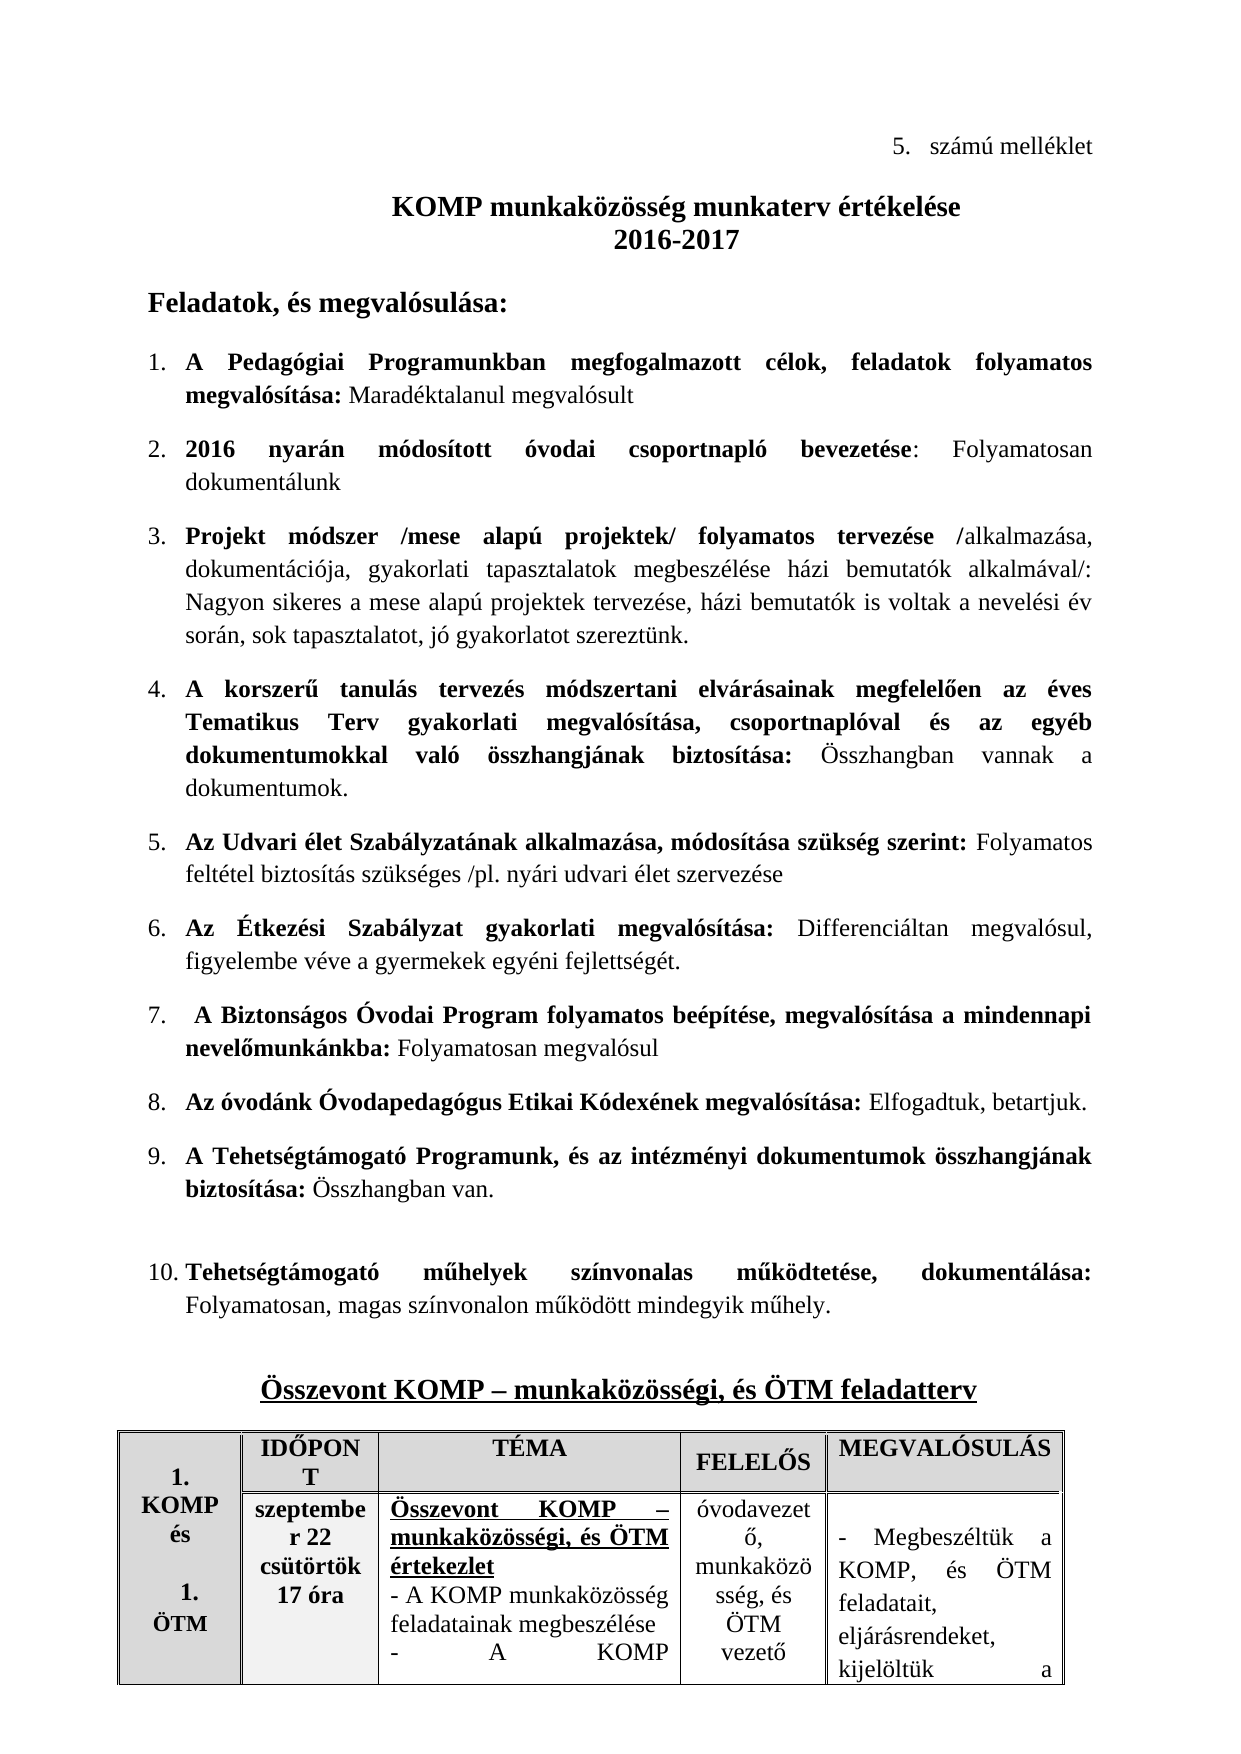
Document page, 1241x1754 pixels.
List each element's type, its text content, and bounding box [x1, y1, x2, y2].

text 2016-2017 [260, 222, 1093, 256]
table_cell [681, 1494, 825, 1684]
list A Tehetségtámogató Programunk, és az intézményi dokumentumok összhangjának biztosítása: Összhangban van. [148, 1141, 1093, 1203]
table_header IDŐPONT [242, 1433, 378, 1491]
list Projekt módszer /mese alapú projektek/ folyamatos tervezése /alkalmazása, dokumentációja, gyakorlati tapasztalatok megbeszélése házi bemutatók alkalmával/: Nagyon sikeres a mese alapú projektek tervezése, házi bemutatók is voltak a nevelési év során, sok tapasztalatot, jó gyakorlatot szereztünk. [148, 521, 1093, 648]
table_header 1. KOMP és ÖTM [118, 1431, 242, 1684]
text Összevont KOMP – munkaközösségi, és ÖTM feladatterv [260, 1372, 1093, 1406]
list Az Étkezési Szabályzat gyakorlati megvalósítása: Differenciáltan megvalósul, figyelembe véve a gyermekek egyéni fejlettségét. [148, 913, 1093, 975]
list A Biztonságos Óvodai Program folyamatos beépítése, megvalósítása a mindennapi nevelőmunkánkba: Folyamatosan megvalósul [148, 1000, 1093, 1062]
text KOMP munkaközösség munkaterv értékelése [260, 189, 1093, 222]
list Tehetségtámogató műhelyek színvonalas működtetése, dokumentálása: Folyamatosan, magas színvonalon működött mindegyik műhely. [148, 1257, 1093, 1318]
table_header FELELŐS [680, 1431, 827, 1491]
table_header TÉMA [379, 1433, 680, 1491]
list 2016 nyarán módosított óvodai csoportnapló bevezetése: Folyamatosan dokumentálunk [148, 434, 1093, 496]
list számú melléklet [185, 131, 1093, 160]
list A korszerű tanulás tervezés módszertani elvárásainak megfelelően az éves Tematikus Terv gyakorlati megvalósítása, csoportnaplóval és az egyéb dokumentumokkal való összhangjának biztosítása: Összhangban vannak a dokumentumok. [148, 674, 1093, 801]
list Az óvodánk Óvodapedagógus Etikai Kódexének megvalósítása: Elfogadtuk, betartjuk. [148, 1087, 1093, 1116]
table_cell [379, 1494, 680, 1684]
list A Pedagógiai Programunkban megfogalmazott célok, feladatok folyamatos megvalósítása: Maradéktalanul megvalósult [148, 347, 1093, 409]
table_header MEGVALÓSULÁS [827, 1433, 1062, 1491]
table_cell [243, 1494, 378, 1684]
list Az Udvari élet Szabályzatának alkalmazása, módosítása szükség szerint: Folyamatos feltétel biztosítás szükséges /pl. nyári udvari élet szervezése [148, 827, 1093, 888]
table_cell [828, 1491, 1062, 1684]
text Feladatok, és megvalósulása: [148, 285, 1093, 318]
